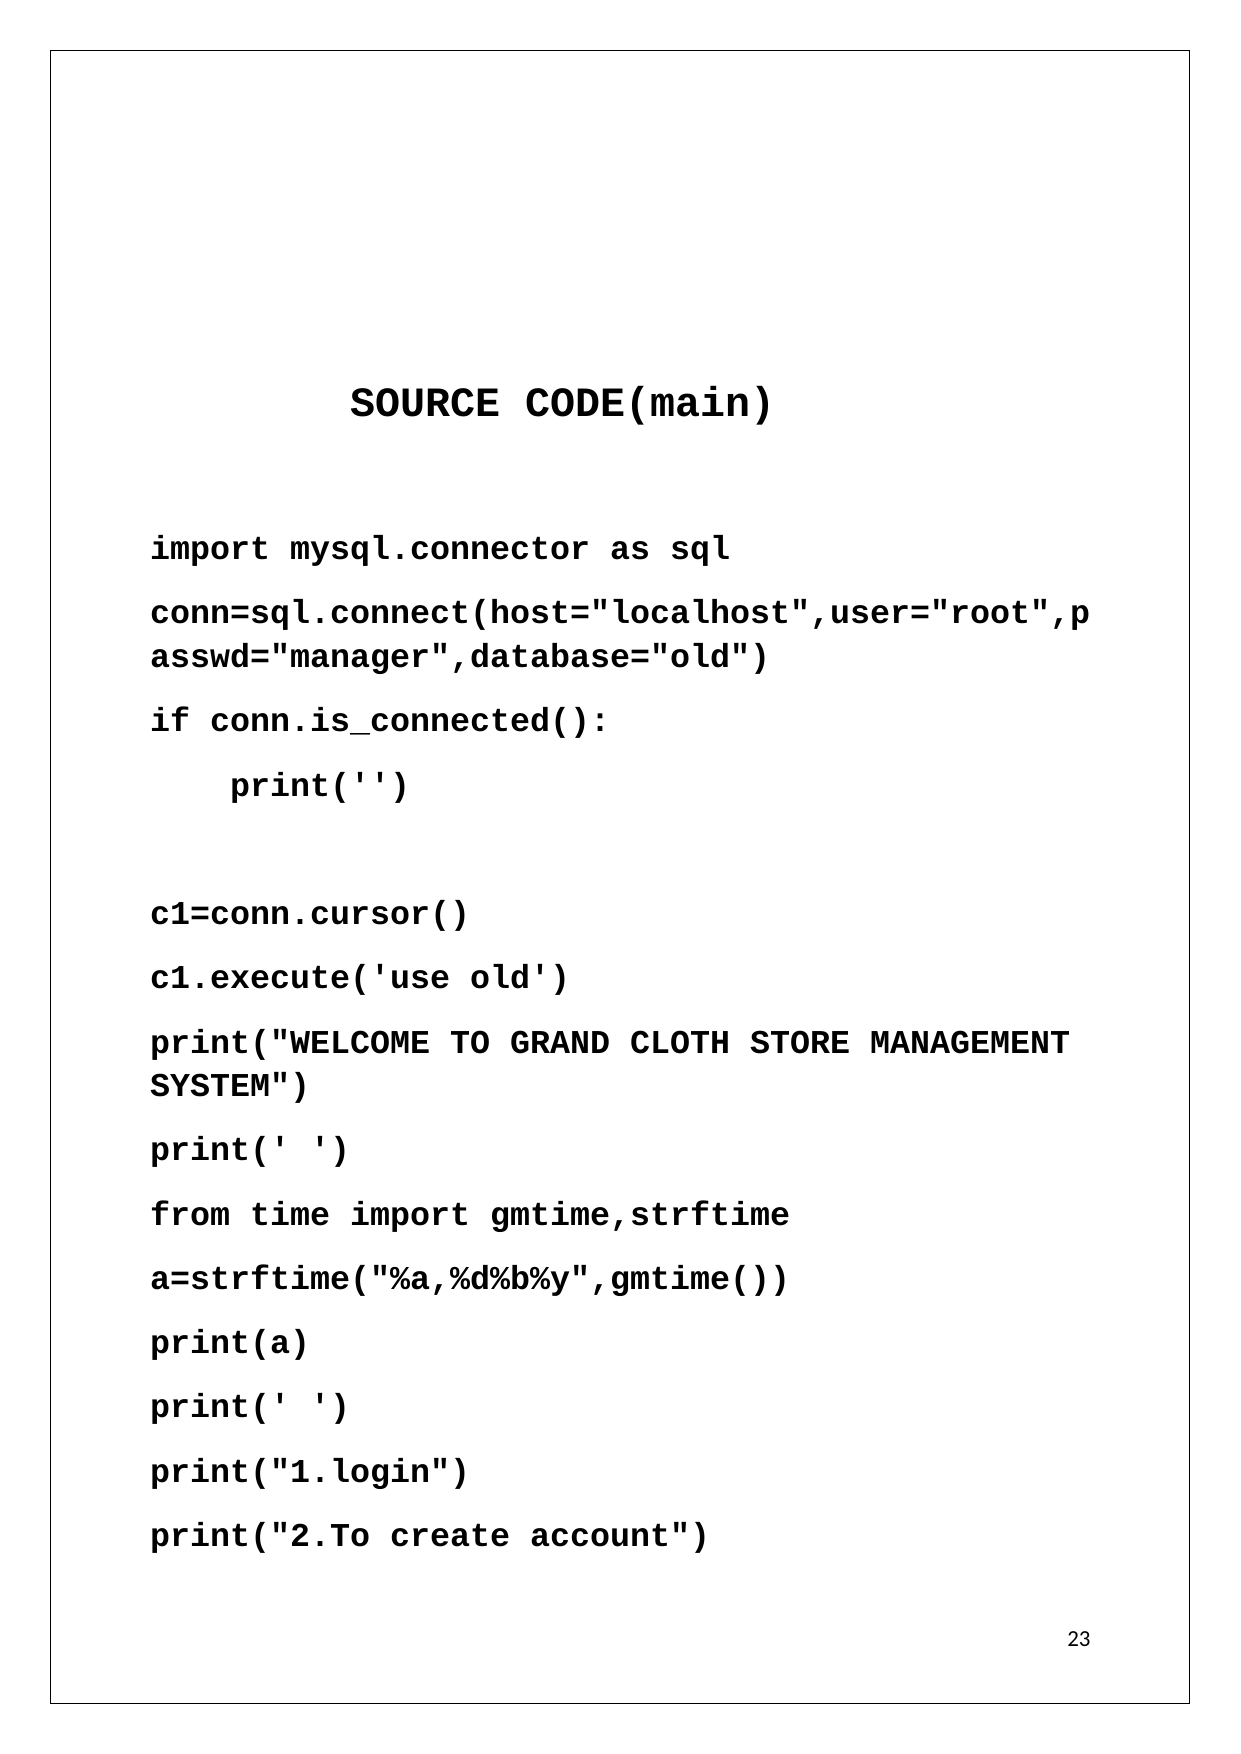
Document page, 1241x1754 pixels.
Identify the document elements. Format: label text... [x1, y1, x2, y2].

text a=strftime("%a,%d%b%y",gmtime()) [150, 1262, 1090, 1299]
text print("2.To create account") [150, 1519, 1090, 1556]
text from time import gmtime,strftime [150, 1197, 1090, 1235]
text SOURCE CODE(main) [150, 382, 1090, 429]
text print("WELCOME TO GRAND CLOTH STORE MANAGEMENT SYSTEM") [150, 1025, 1090, 1107]
text print(' ') [150, 1133, 1090, 1171]
text c1.execute('use old') [150, 961, 1090, 999]
text print("1.login") [150, 1454, 1090, 1492]
text import mysql.connector as sql [150, 532, 1090, 570]
text print(' ') [150, 1390, 1090, 1428]
text if conn.is_connected(): [150, 704, 1090, 742]
text conn=sql.connect(host="localhost",user="root",passwd="manager",database="old") [150, 596, 1090, 677]
text print('') [150, 768, 1090, 806]
text c1=conn.cursor() [150, 897, 1090, 934]
text print(a) [150, 1326, 1090, 1364]
